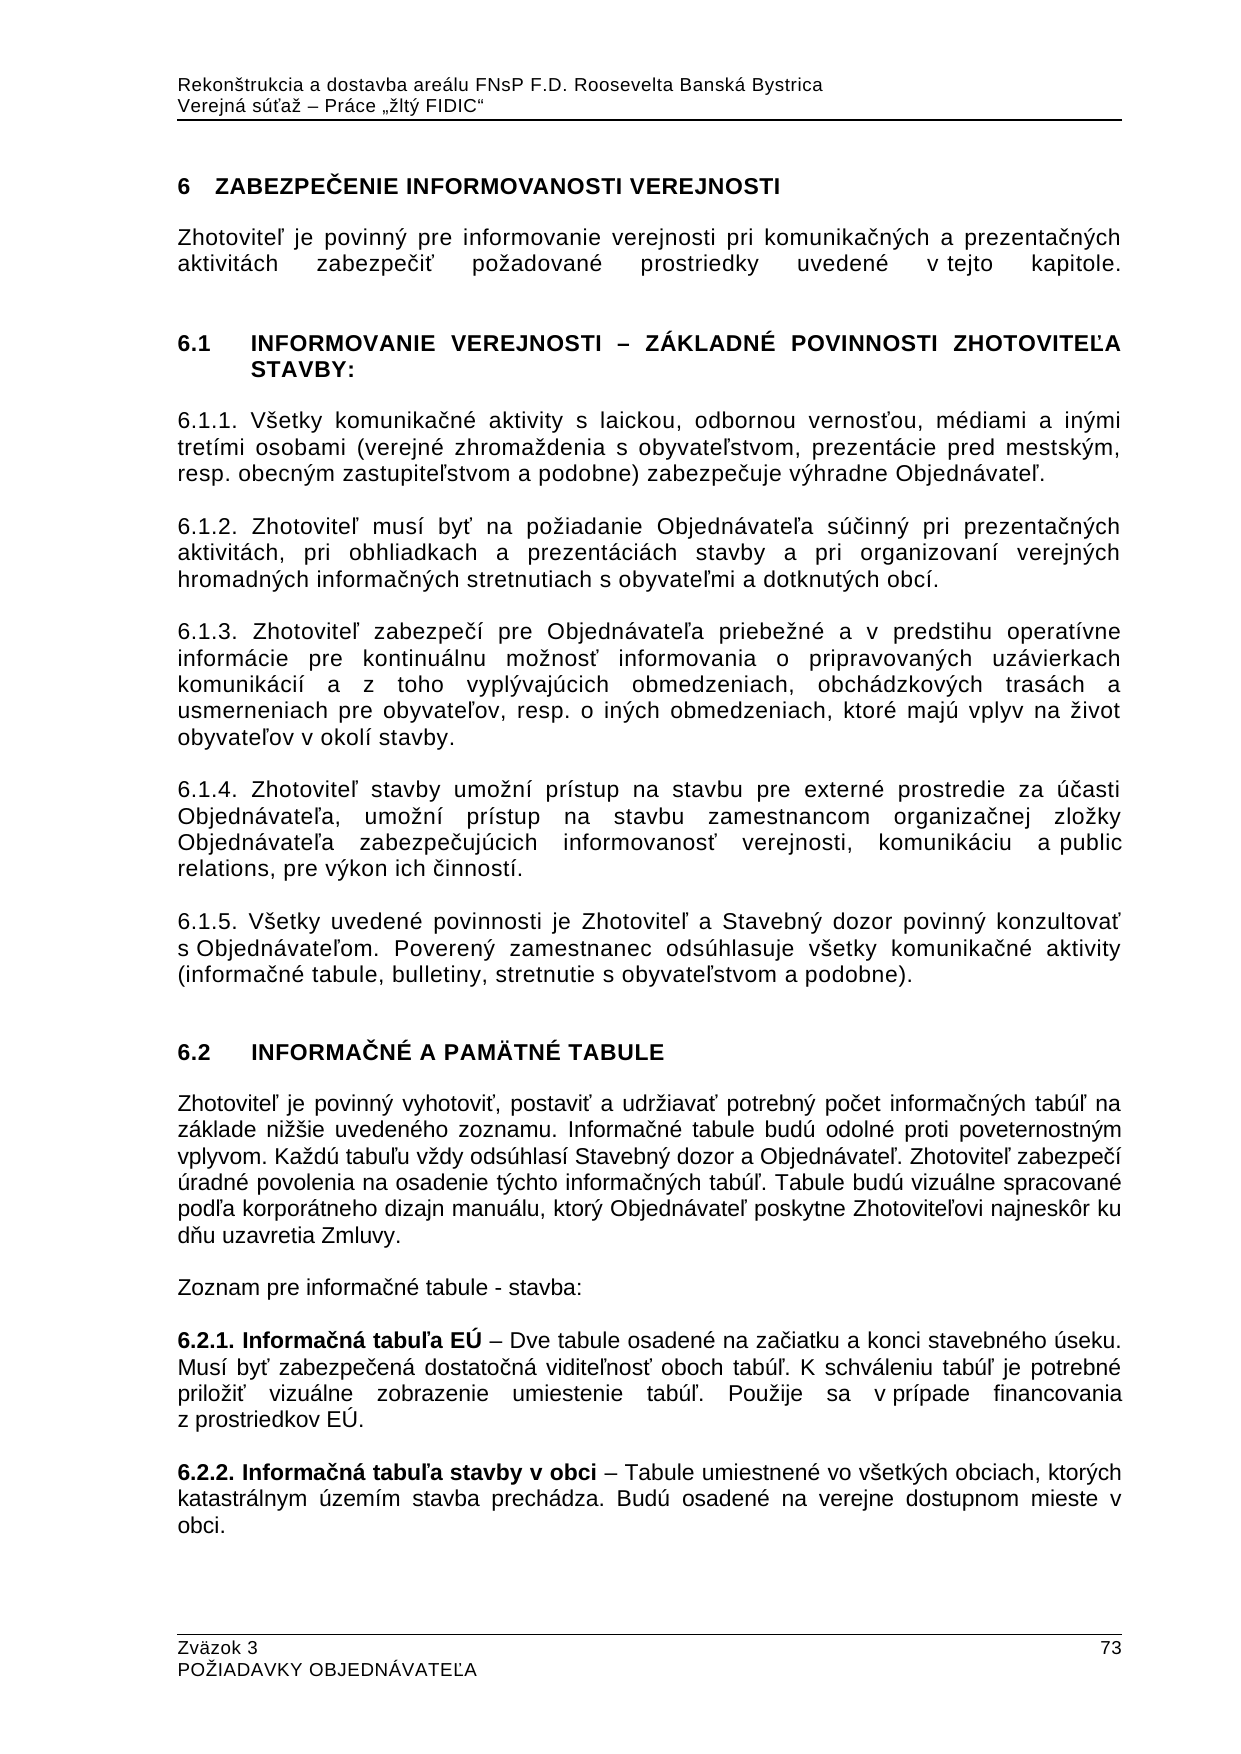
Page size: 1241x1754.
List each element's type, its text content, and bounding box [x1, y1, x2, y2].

text Zoznam pre informačné tabule - stavba: [177, 1274, 1122, 1301]
text 6.1.5. Všetky uvedené povinnosti je Zhotoviteľ a Stavebný dozor povinný konzultovať s Objednávateľom. Poverený zamestnanec odsúhlasuje všetky komunikačné aktivity (informačné tabule, bulletiny, stretnutie s obyvateľstvom a podobne). [177, 908, 1122, 987]
subtitle 6.1 Informovanie verejnosti – Základné povinnosti Zhotoviteľa stavby: [177, 330, 1122, 382]
text 6.1.4. Zhotoviteľ stavby umožní prístup na stavbu pre externé prostredie za účasti Objednávateľa, umožní prístup na stavbu zamestnancom organizačnej zložky Objednávateľa zabezpečujúcich informovanosť verejnosti, komunikáciu a public relations, pre výkon ich činností. [177, 776, 1122, 882]
subtitle Zabezpečenie informovanosti verejnosti [177, 173, 1122, 199]
text 6.1.1. Všetky komunikačné aktivity s laickou, odbornou vernosťou, médiami a inými tretími osobami (verejné zhromaždenia s obyvateľstvom, prezentácie pred mestským, resp. obecným zastupiteľstvom a podobne) zabezpečuje výhradne Objednávateľ. [177, 407, 1122, 486]
text 6.1.2. Zhotoviteľ musí byť na požiadanie Objednávateľa súčinný pri prezentačných aktivitách, pri obhliadkach a prezentáciách stavby a pri organizovaní verejných hromadných informačných stretnutiach s obyvateľmi a dotknutých obcí. [177, 513, 1122, 592]
text Zhotoviteľ je povinný pre informovanie verejnosti pri komunikačných a prezentačných aktivitách zabezpečiť požadované prostriedky uvedené v tejto kapitole. [177, 224, 1122, 305]
text Zhotoviteľ je povinný vyhotoviť, postaviť a udržiavať potrebný počet informačných tabúľ na základe nižšie uvedeného zoznamu. Informačné tabule budú odolné proti poveternostným vplyvom. Každú tabuľu vždy odsúhlasí Stavebný dozor a Objednávateľ. Zhotoviteľ zabezpečí úradné povolenia na osadenie týchto informačných tabúľ. Tabule budú vizuálne spracované podľa korporátneho dizajn manuálu, ktorý Objednávateľ poskytne Zhotoviteľovi najneskôr ku dňu uzavretia Zmluvy. [177, 1090, 1122, 1248]
text 6.1.3. Zhotoviteľ zabezpečí pre Objednávateľa priebežné a v predstihu operatívne informácie pre kontinuálnu možnosť informovania o pripravovaných uzávierkach komunikácií a z toho vyplývajúcich obmedzeniach, obchádzkových trasách a usmerneniach pre obyvateľov, resp. o iných obmedzeniach, ktoré majú vplyv na život obyvateľov v okolí stavby. [177, 618, 1122, 750]
text 6.2.2. Informačná tabuľa stavby v obci – Tabule umiestnené vo všetkých obciach, ktorých katastrálnym územím stavba prechádza. Budú osadené na verejne dostupnom mieste v obci. [177, 1459, 1122, 1538]
text 6.2.1. Informačná tabuľa EÚ – Dve tabule osadené na začiatku a konci stavebného úseku. Musí byť zabezpečená dostatočná viditeľnosť oboch tabúľ. K schváleniu tabúľ je potrebné priložiť vizuálne zobrazenie umiestenie tabúľ. Použije sa v prípade financovania z prostriedkov EÚ. [177, 1327, 1122, 1432]
subtitle 6.2 Informačné a pamätné tabule [177, 1012, 1122, 1065]
